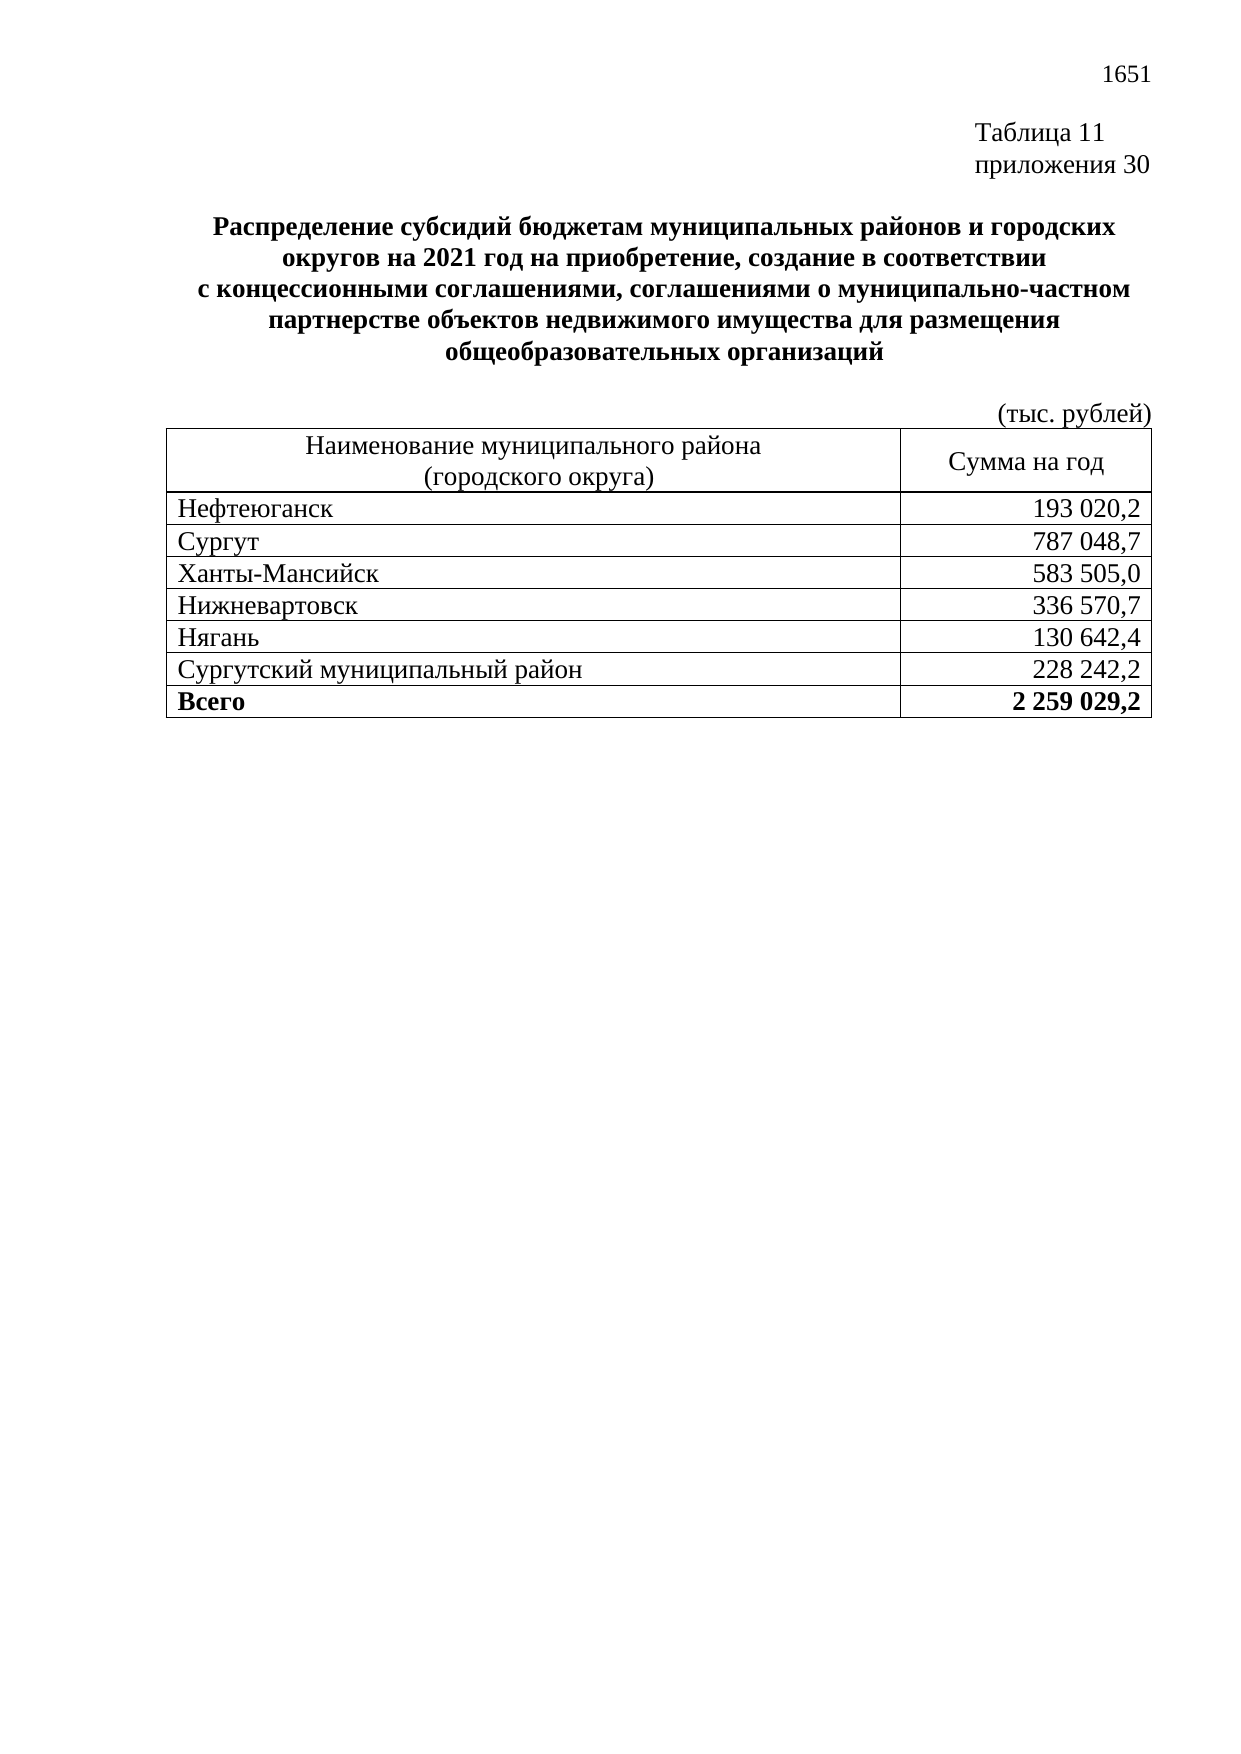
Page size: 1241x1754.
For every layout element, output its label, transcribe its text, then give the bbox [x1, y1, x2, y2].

table_cell Ханты-Мансийск [167, 557, 900, 588]
table_header Сумма на год [901, 429, 1151, 491]
table_cell Нягань [167, 621, 900, 652]
table_header Наименование муниципального района (городского округа) [167, 429, 900, 491]
table_cell Сургутский муниципальный район [167, 653, 900, 684]
table_cell 583 505,0 [901, 557, 1151, 588]
text приложения 30 [974, 148, 1152, 179]
text Распределение субсидий бюджетам муниципальных районов и городских округов на 2021 год на приобретение, создание в соответствии [177, 210, 1152, 272]
table_cell Нефтеюганск [167, 493, 900, 523]
text с концессионными соглашениями, соглашениями о муниципально-частном партнерстве объектов недвижимого имущества для размещения общеобразовательных организаций [177, 272, 1152, 366]
table_cell 336 570,7 [901, 589, 1151, 620]
table_cell Всего [167, 686, 900, 717]
table_cell Нижневартовск [167, 589, 900, 620]
table_cell 130 642,4 [901, 621, 1151, 652]
text (тыс. рублей) [177, 397, 1152, 428]
table_cell Сургут [167, 525, 900, 556]
table_cell 193 020,2 [901, 493, 1151, 523]
table_cell 228 242,2 [901, 653, 1151, 684]
text Таблица 11 [974, 117, 1152, 148]
table_cell 2 259 029,2 [901, 686, 1151, 717]
table_cell 787 048,7 [901, 525, 1151, 556]
